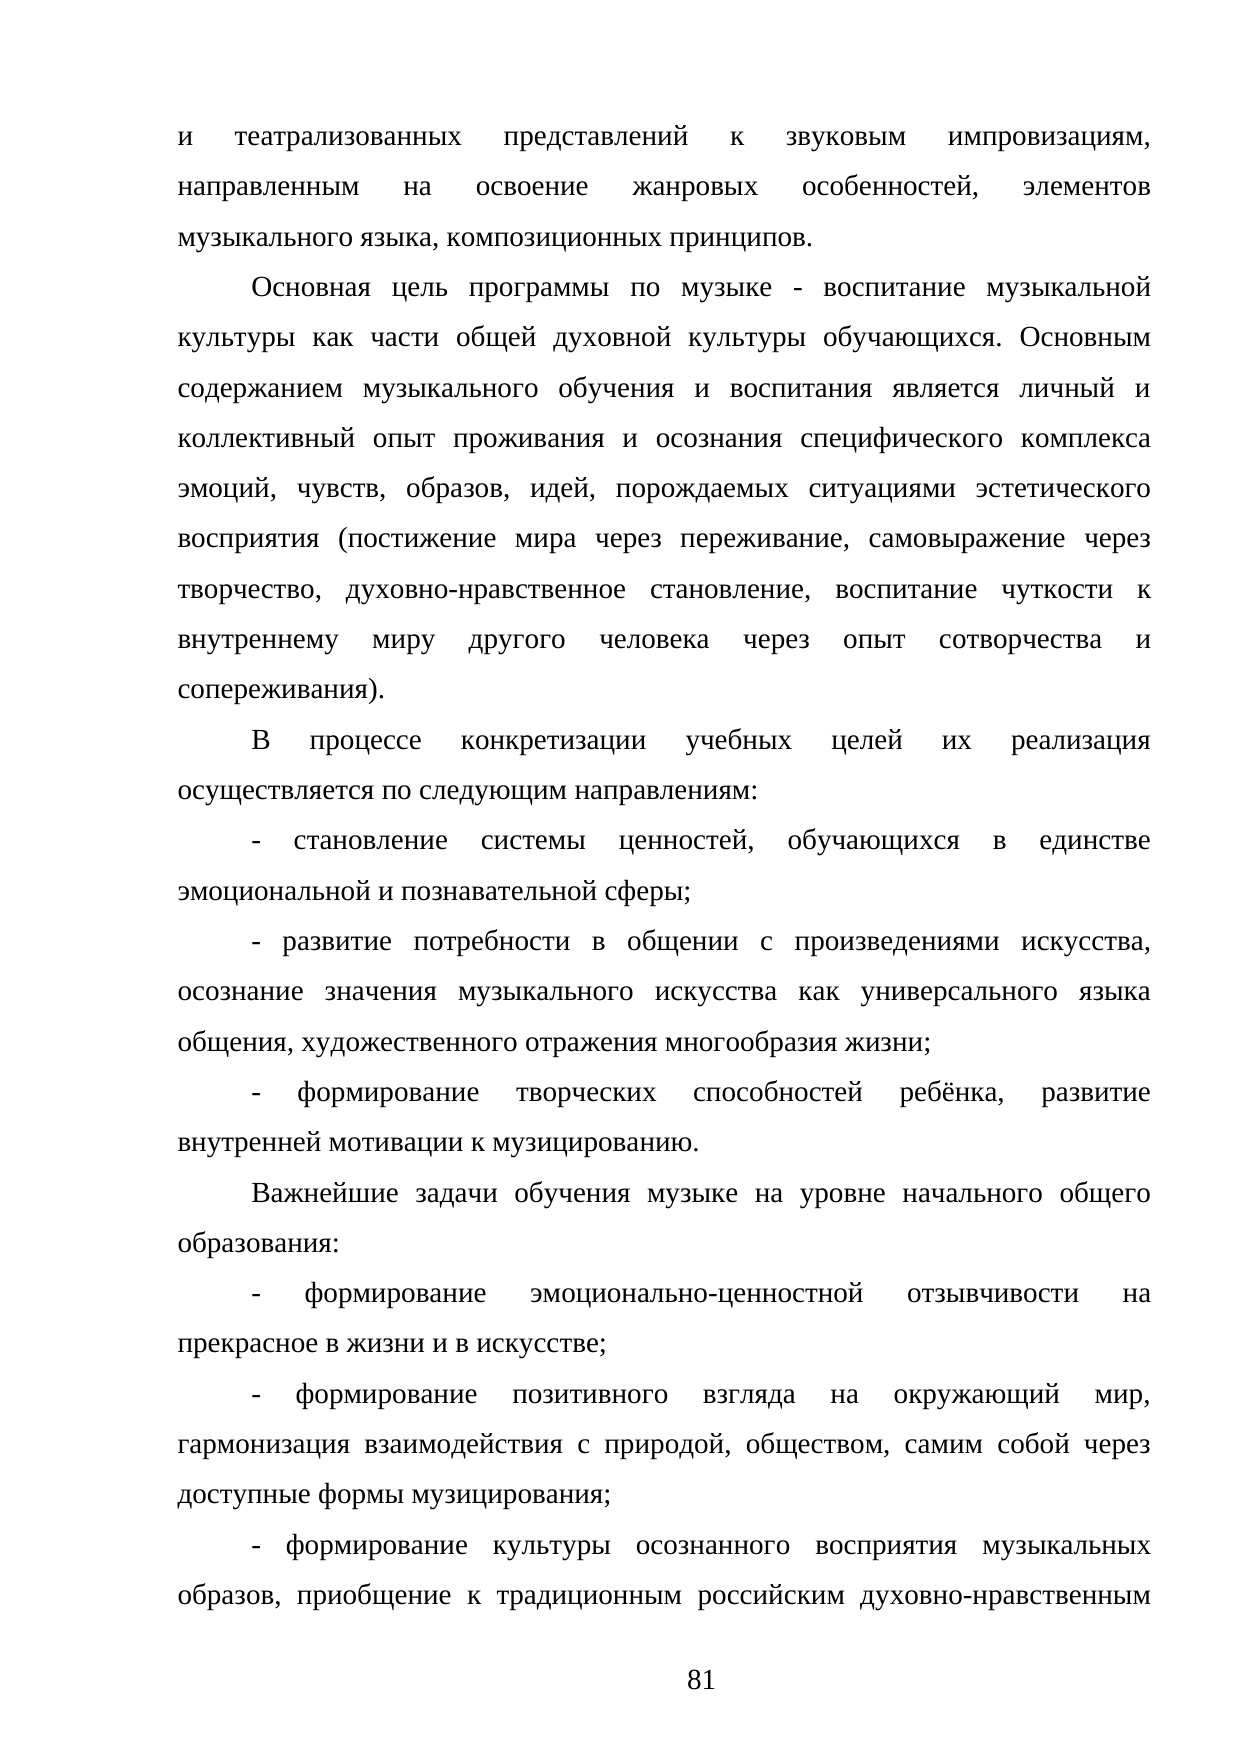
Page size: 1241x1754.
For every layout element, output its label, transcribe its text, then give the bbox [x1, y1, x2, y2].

text Важнейшие задачи обучения музыке на уровне начального общего образования: [177, 1175, 1152, 1258]
text - формирование эмоционально-ценностной отзывчивости на прекрасное в жизни и в искусстве; [177, 1275, 1152, 1359]
text - становление системы ценностей, обучающихся в единстве эмоциональной и познавательной сферы; [177, 822, 1152, 906]
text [177, 1527, 1152, 1611]
text - формирование позитивного взгляда на окружающий мир, гармонизация взаимодействия с природой, обществом, самим собой через доступные формы музицирования; [177, 1376, 1152, 1510]
text - развитие потребности в общении с произведениями искусства, осознание значения музыкального искусства как универсального языка общения, художественного отражения многообразия жизни; [177, 923, 1152, 1057]
text Основная цель программы по музыке - воспитание музыкальной культуры как части общей духовной культуры обучающихся. Основным содержанием музыкального обучения и воспитания является личный и коллективный опыт проживания и осознания специфического комплекса эмоций, чувств, образов, идей, порождаемых ситуациями эстетического восприятия (постижение мира через переживание, самовыражение через творчество, духовно-нравственное становление, воспитание чуткости к внутреннему миру другого человека через опыт сотворчества и сопереживания). [177, 269, 1152, 705]
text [177, 118, 1152, 252]
text В процессе конкретизации учебных целей их реализация осуществляется по следующим направлениям: [177, 722, 1152, 806]
text - формирование творческих способностей ребёнка, развитие внутренней мотивации к музицированию. [177, 1074, 1152, 1158]
